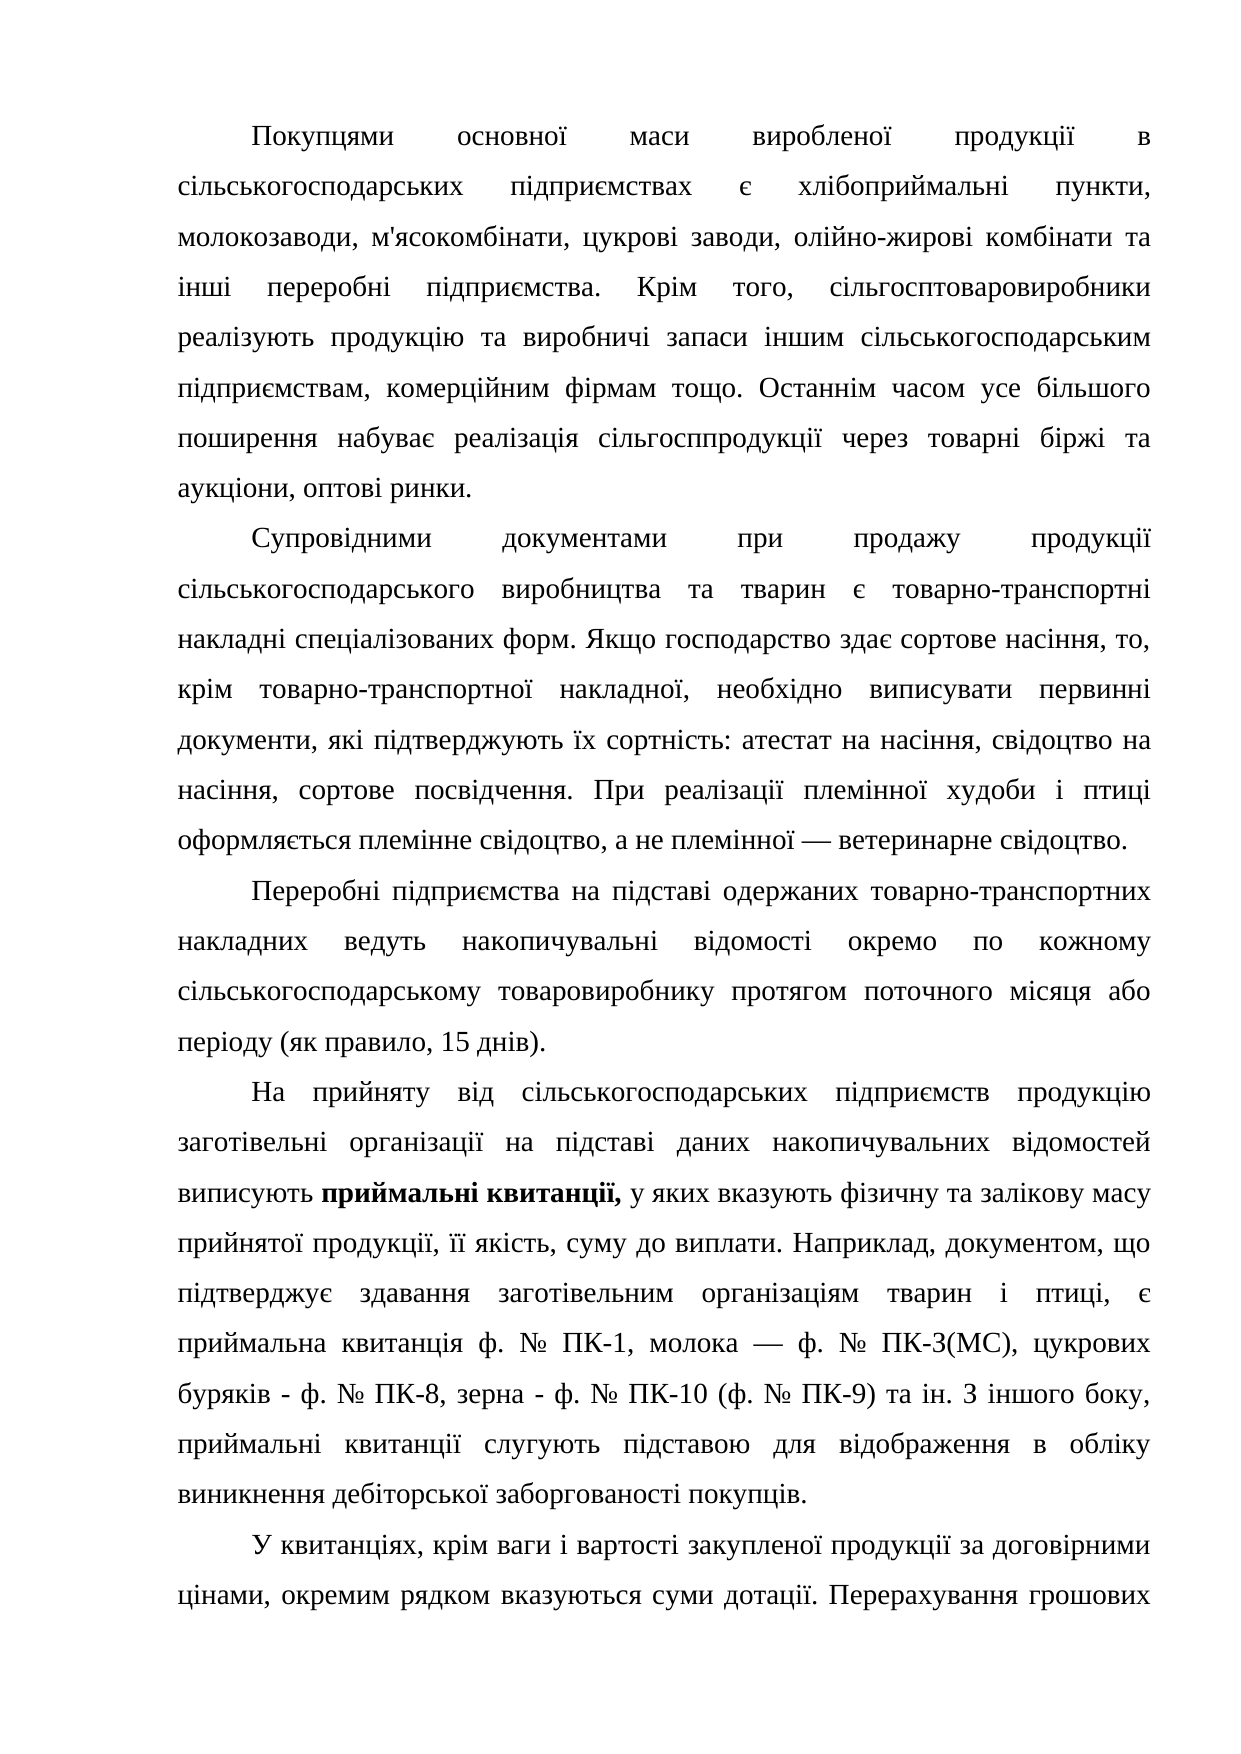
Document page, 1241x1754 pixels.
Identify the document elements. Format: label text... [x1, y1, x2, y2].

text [177, 1527, 1152, 1611]
text На прийняту від сільськогосподарських підприємств продукцію заготівельні організації на підставі даних накопичувальних відомостей виписують приймальні квитанції, у яких вказують фізичну та залікову масу прийнятої продукції, її якість, суму до виплати. Наприклад, документом, що підтверджує здавання заготівельним організаціям тварин і птиці, є приймальна квитанція ф. № ПК-1, молока — ф. № ПК-З(МС), цукрових буряків - ф. № ПК-8, зерна - ф. № ПК-10 (ф. № ПК-9) та ін. З іншого боку, приймальні квитанції слугують підставою для відображення в обліку виникнення дебіторської заборгованості покупців. [177, 1074, 1152, 1510]
text Супровідними документами при продажу продукції сільськогосподарського виробництва та тварин є товарно-транспортні накладні спеціалізованих форм. Якщо господарство здає сортове насіння, то, крім товарно-транспортної накладної, необхідно виписувати первинні документи, які підтверджують їх сортність: атестат на насіння, свідоцтво на насіння, сортове посвідчення. При реалізації племінної худоби і птиці оформляється племінне свідоцтво, а не племінної — ветеринарне свідоцтво. [177, 521, 1152, 856]
text Переробні підприємства на підставі одержаних товарно-транспортних накладних ведуть накопичувальні відомості окремо по кожному сільськогосподарському товаровиробнику протягом поточного місяця або періоду (як правило, 15 днів). [177, 873, 1152, 1057]
text Покупцями основної маси виробленої продукції в сільськогосподарських підприємствах є хлібоприймальні пункти, молокозаводи, м'ясокомбінати, цукрові заводи, олійно-жирові комбінати та інші переробні підприємства. Крім того, сільгосптоваровиробники реалізують продукцію та виробничі запаси іншим сільськогосподарським підприємствам, комерційним фірмам тощо. Останнім часом усе більшого поширення набуває реалізація сільгосппродукції через товарні біржі та аукціони, оптові ринки. [177, 118, 1152, 504]
